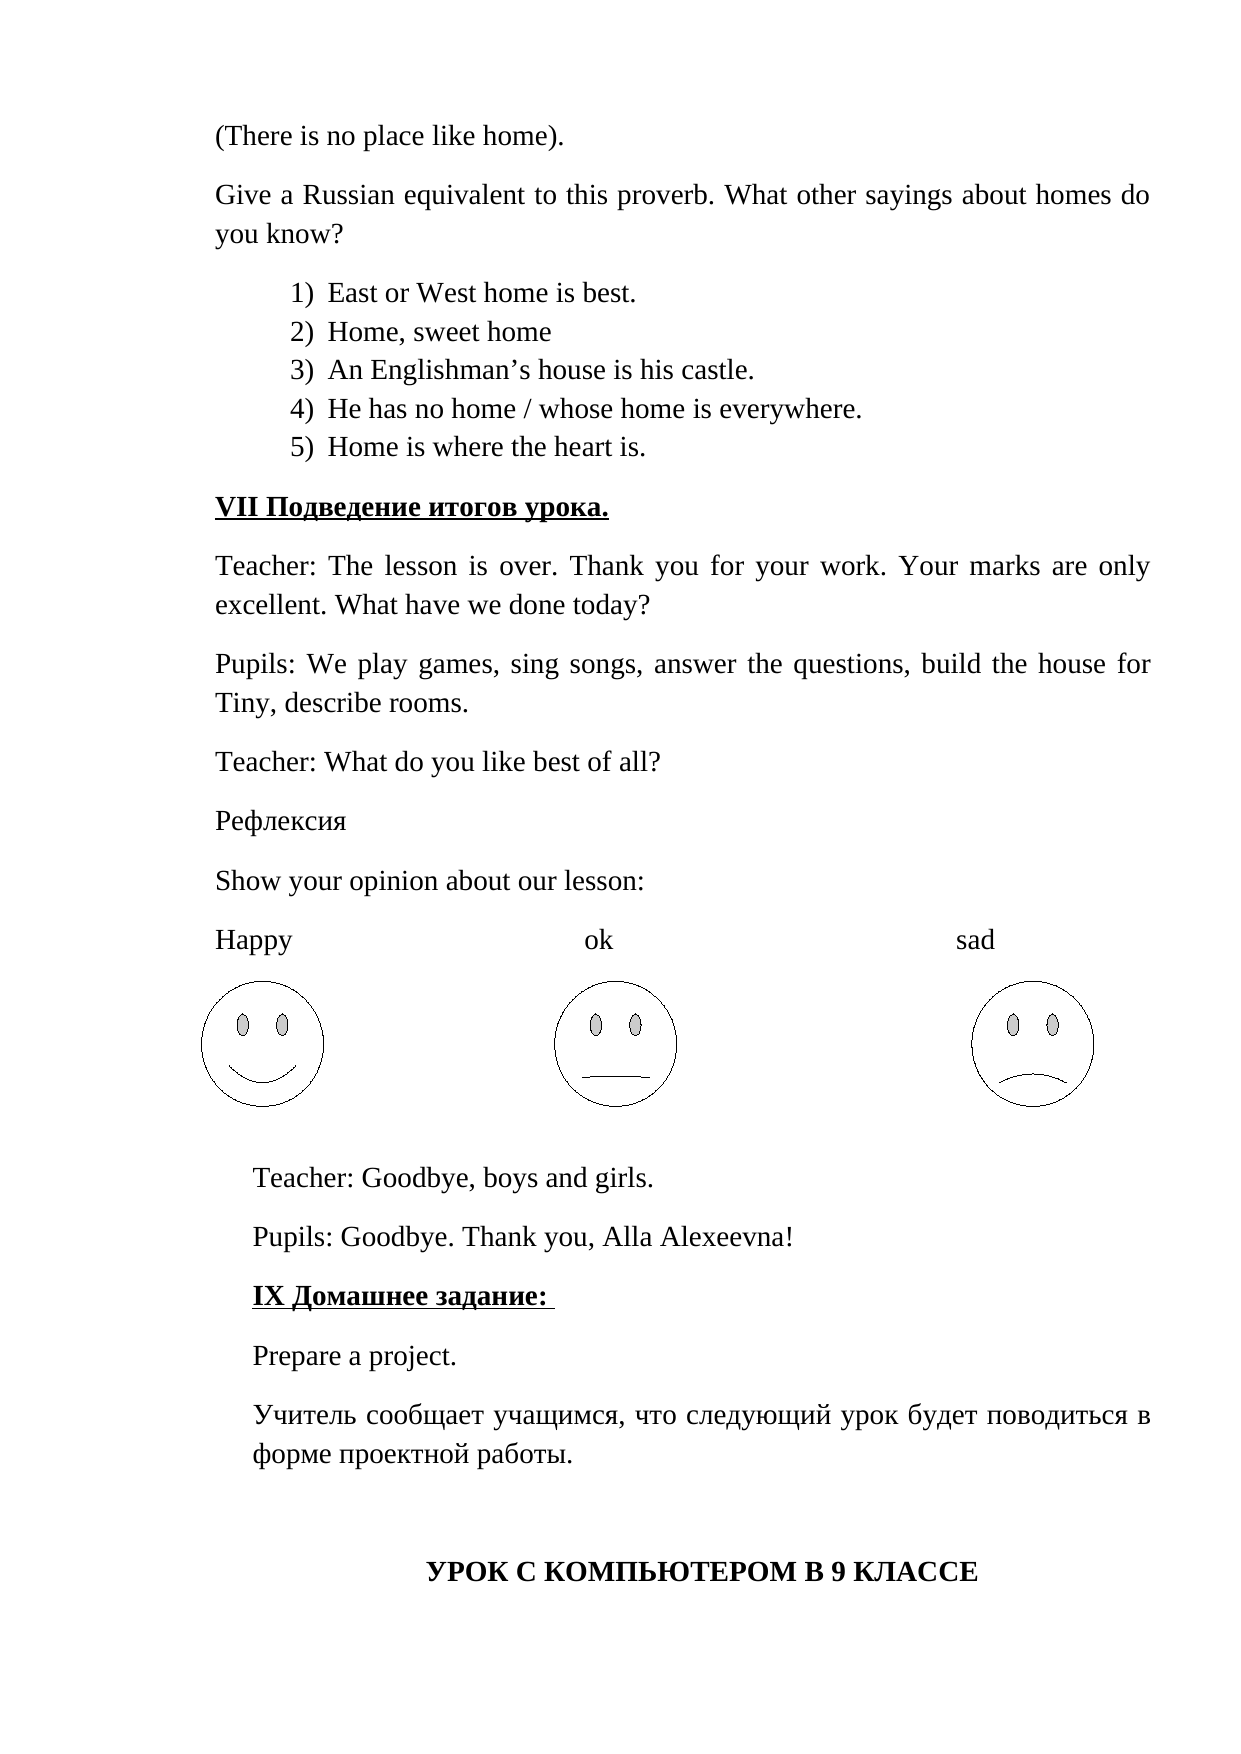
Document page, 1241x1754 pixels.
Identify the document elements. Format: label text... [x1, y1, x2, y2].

text Pupils: We play games, sing songs, answer the questions, build the house for Tiny, describe rooms. [215, 646, 1152, 718]
text Happy ok sad [215, 922, 1152, 956]
text Teacher: The lesson is over. Thank you for your work. Your marks are only excellent. What have we done today? [215, 548, 1152, 620]
text УРОК С КОМПЬЮТЕРОМ В 9 КЛАССЕ [252, 1554, 1152, 1588]
text Учитель сообщает учащимся, что следующий урок будет поводиться в форме проектной работы. [252, 1397, 1152, 1469]
list Home, sweet home [290, 314, 1152, 347]
text Pupils: Goodbye. Thank you, Alla Alexeevna! [252, 1219, 1152, 1253]
list East or West home is best. [290, 275, 1152, 309]
text Show your opinion about our lesson: [215, 863, 1152, 896]
text Рефлексия [215, 803, 1152, 837]
text (There is no place like home). [215, 118, 1152, 152]
text VII Подведение итогов урока. [215, 489, 1152, 522]
text IX Домашнее задание: [252, 1278, 1152, 1312]
list Home is where the heart is. [290, 429, 1152, 463]
text Give a Russian equivalent to this proverb. What other sayings about homes do you know? [215, 177, 1152, 249]
text Teacher: What do you like best of all? [215, 744, 1152, 778]
text Prepare a project. [252, 1338, 1152, 1371]
list An Englishman’s house is his castle. [290, 352, 1152, 386]
text Teacher: Goodbye, boys and girls. [252, 1160, 1152, 1193]
list He has no home / whose home is everywhere. [290, 391, 1152, 424]
